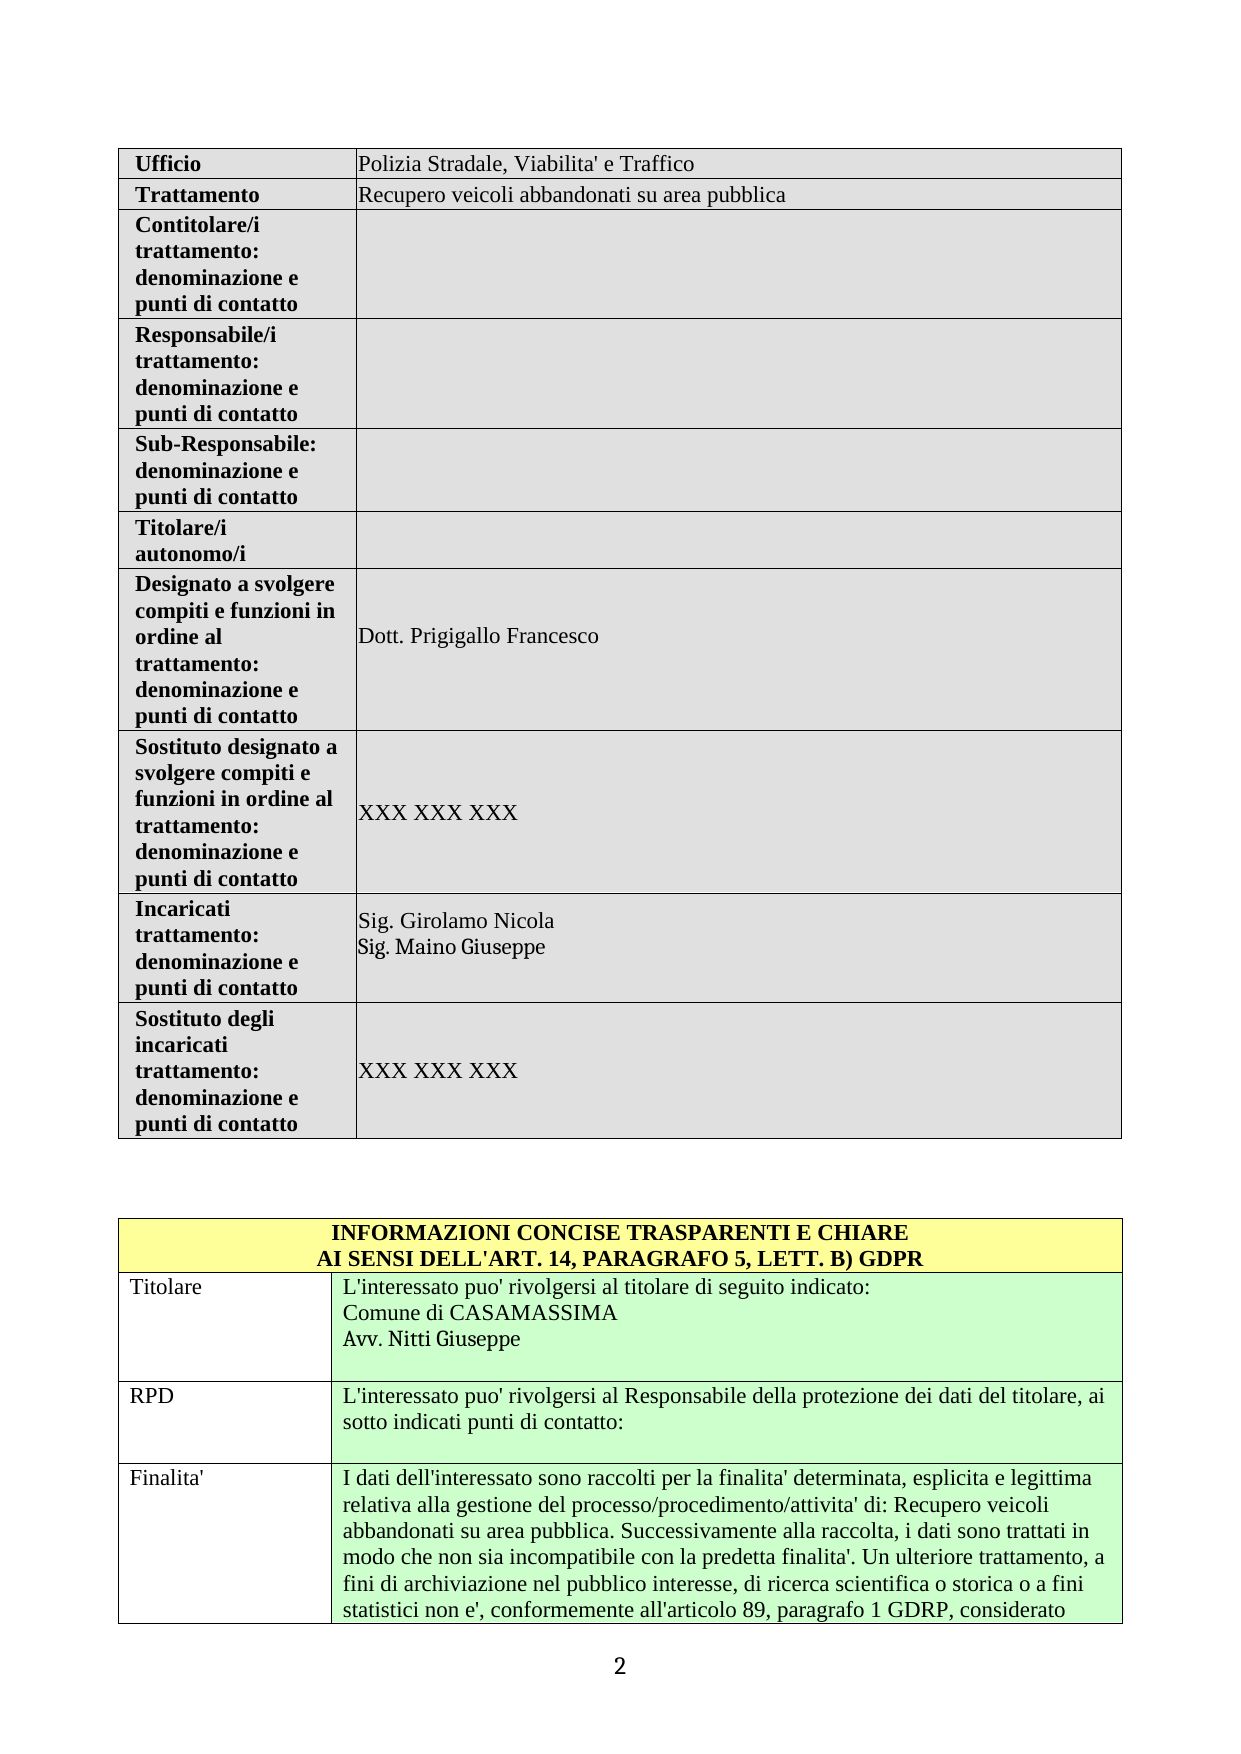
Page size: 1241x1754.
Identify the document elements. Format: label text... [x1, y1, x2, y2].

table_cell RPD [119, 1382, 331, 1463]
table_cell [357, 319, 1121, 428]
table_cell Sostituto degli incaricati trattamento: denominazione e punti di contatto [119, 1003, 356, 1138]
table_cell L'interessato puo' rivolgersi al Responsabile della protezione dei dati del titolare, ai sotto indicati punti di contatto: [332, 1382, 1122, 1463]
table_cell Designato a svolgere compiti e funzioni in ordine al trattamento: denominazione e punti di contatto [119, 569, 356, 730]
table_cell [357, 512, 1121, 568]
table_cell Trattamento [119, 179, 356, 209]
table_cell [357, 210, 1121, 318]
table_cell Sostituto designato a svolgere compiti e funzioni in ordine al trattamento: denominazione e punti di contatto [119, 731, 356, 892]
table_cell Sig. Girolamo Nicola Sig. Maino Giuseppe [357, 894, 1121, 1002]
table_cell Titolare/i autonomo/i [119, 512, 356, 568]
table_cell XXX XXX XXX [357, 731, 1121, 892]
table_cell Polizia Stradale, Viabilita' e Traffico [357, 149, 1121, 178]
table_cell L'interessato puo' rivolgersi al titolare di seguito indicato: Comune di CASAMASSIMA Avv. Nitti Giuseppe [332, 1273, 1122, 1381]
table_cell Responsabile/i trattamento: denominazione e punti di contatto [119, 319, 356, 428]
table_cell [332, 1464, 1122, 1622]
table_cell Titolare [119, 1273, 331, 1381]
table_cell Contitolare/i trattamento: denominazione e punti di contatto [119, 210, 356, 318]
table_cell Recupero veicoli abbandonati su area pubblica [357, 179, 1121, 209]
table_cell Incaricati trattamento: denominazione e punti di contatto [119, 894, 356, 1002]
table_header INFORMAZIONI CONCISE TRASPARENTI E CHIARE AI SENSI DELL'ART. 14, PARAGRAFO 5, LETT. B) GDPR [119, 1219, 1122, 1272]
table_cell XXX XXX XXX [357, 1003, 1121, 1138]
table_cell Dott. Prigigallo Francesco [357, 569, 1121, 730]
table_cell [357, 429, 1121, 511]
table_cell Ufficio [119, 149, 356, 178]
table_cell Finalita' [119, 1464, 331, 1622]
table_cell Sub-Responsabile: denominazione e punti di contatto [119, 429, 356, 511]
